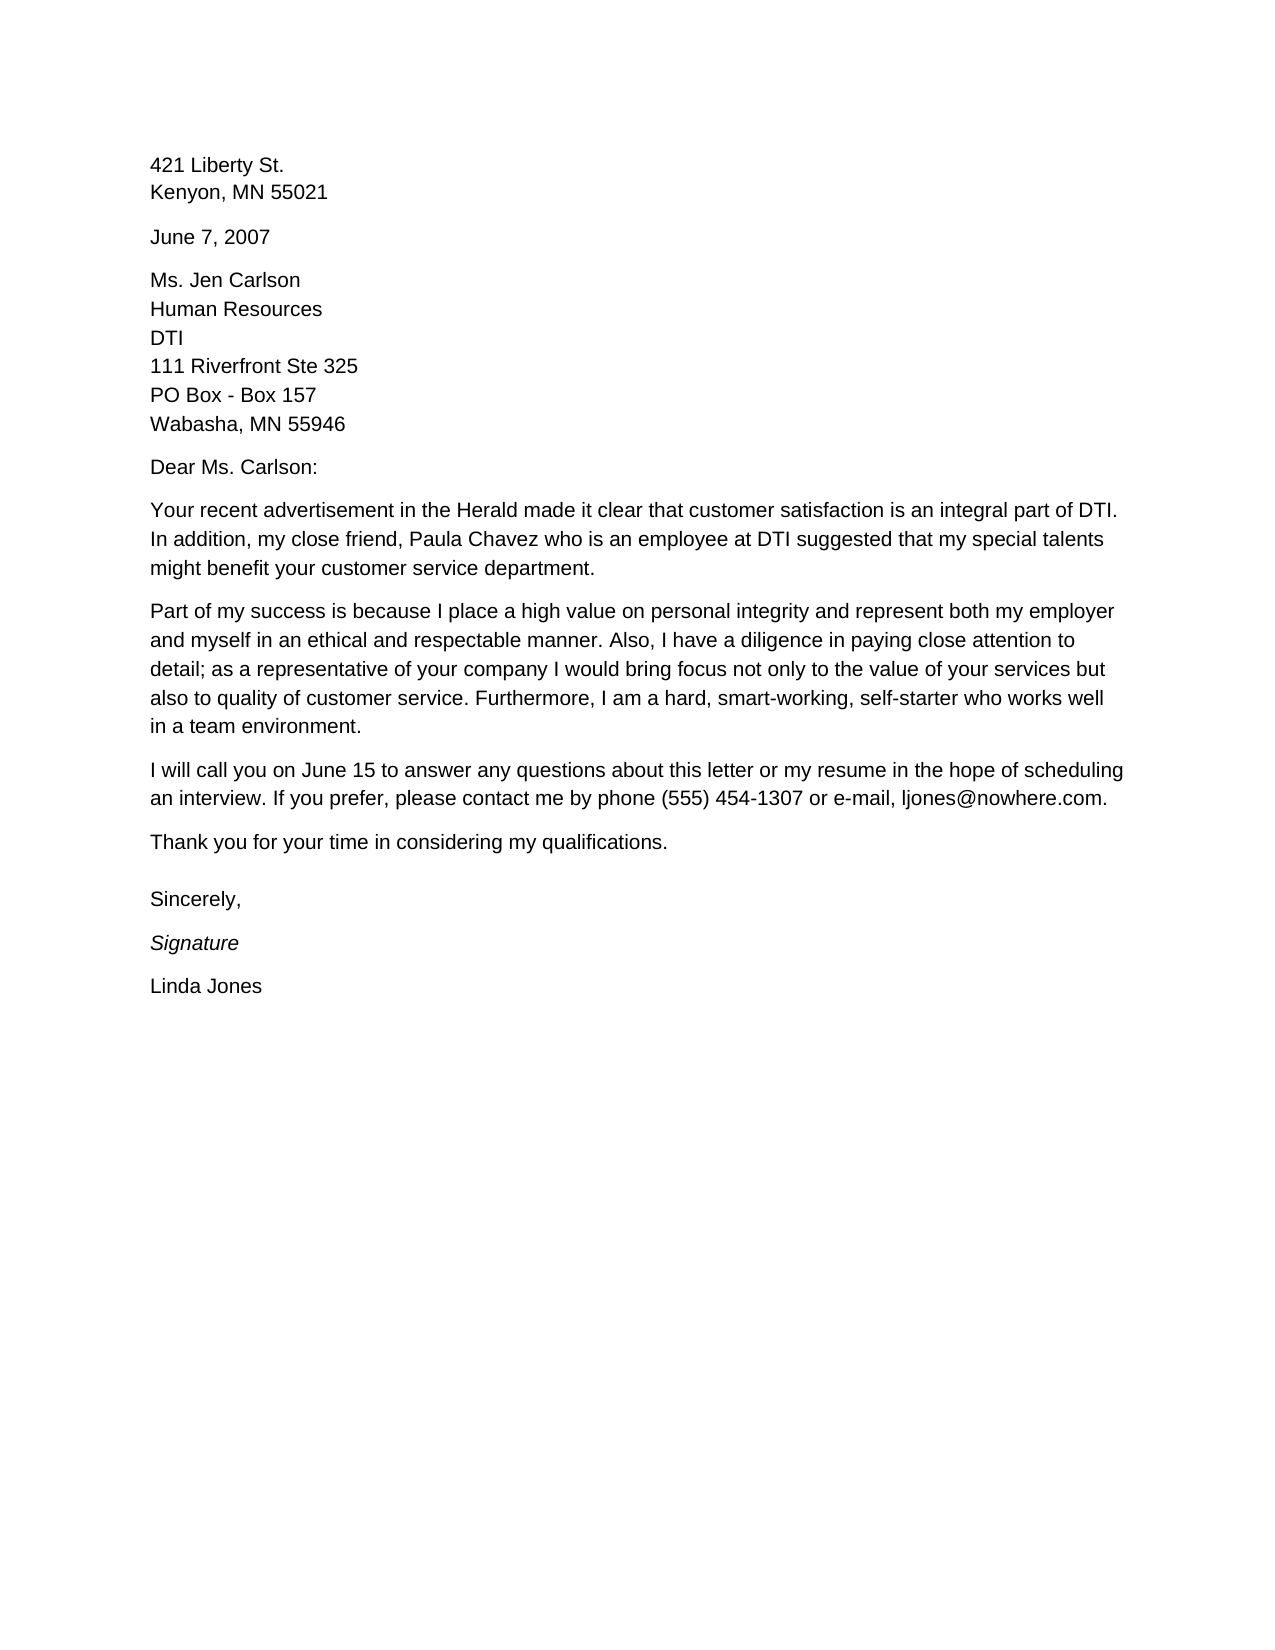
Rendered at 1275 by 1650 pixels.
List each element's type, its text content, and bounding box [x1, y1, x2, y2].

text Dear Ms. Carlson: [150, 455, 1125, 479]
text I will call you on June 15 to answer any questions about this letter or my resume in the hope of scheduling an interview. If you prefer, please contact me by phone (555) 454-1307 or e-mail, ljones@nowhere.com. [150, 757, 1125, 810]
text Linda Jones [150, 974, 1125, 998]
text Thank you for your time in considering my qualifications. Sincerely, [150, 829, 1125, 911]
text 421 Liberty St. Kenyon, MN 55021 [150, 150, 1125, 204]
text Ms. Jen Carlson Human Resources DTI 111 Riverfront Ste 325 PO Box - Box 157 Wabasha, MN 55946 [150, 268, 1125, 436]
text June 7, 2007 [150, 224, 1125, 248]
text Signature [150, 930, 1125, 954]
text Your recent advertisement in the Herald made it clear that customer satisfaction is an integral part of DTI. In addition, my close friend, Paula Chavez who is an employee at DTI suggested that my special talents might benefit your customer service department. [150, 498, 1125, 580]
text Part of my success is because I place a high value on personal integrity and represent both my employer and myself in an ethical and respectable manner. Also, I have a diligence in paying close attention to detail; as a representative of your company I would bring focus not only to the value of your services but also to quality of customer service. Furthermore, I am a hard, smart-working, self-starter who works well in a team environment. [150, 599, 1125, 738]
